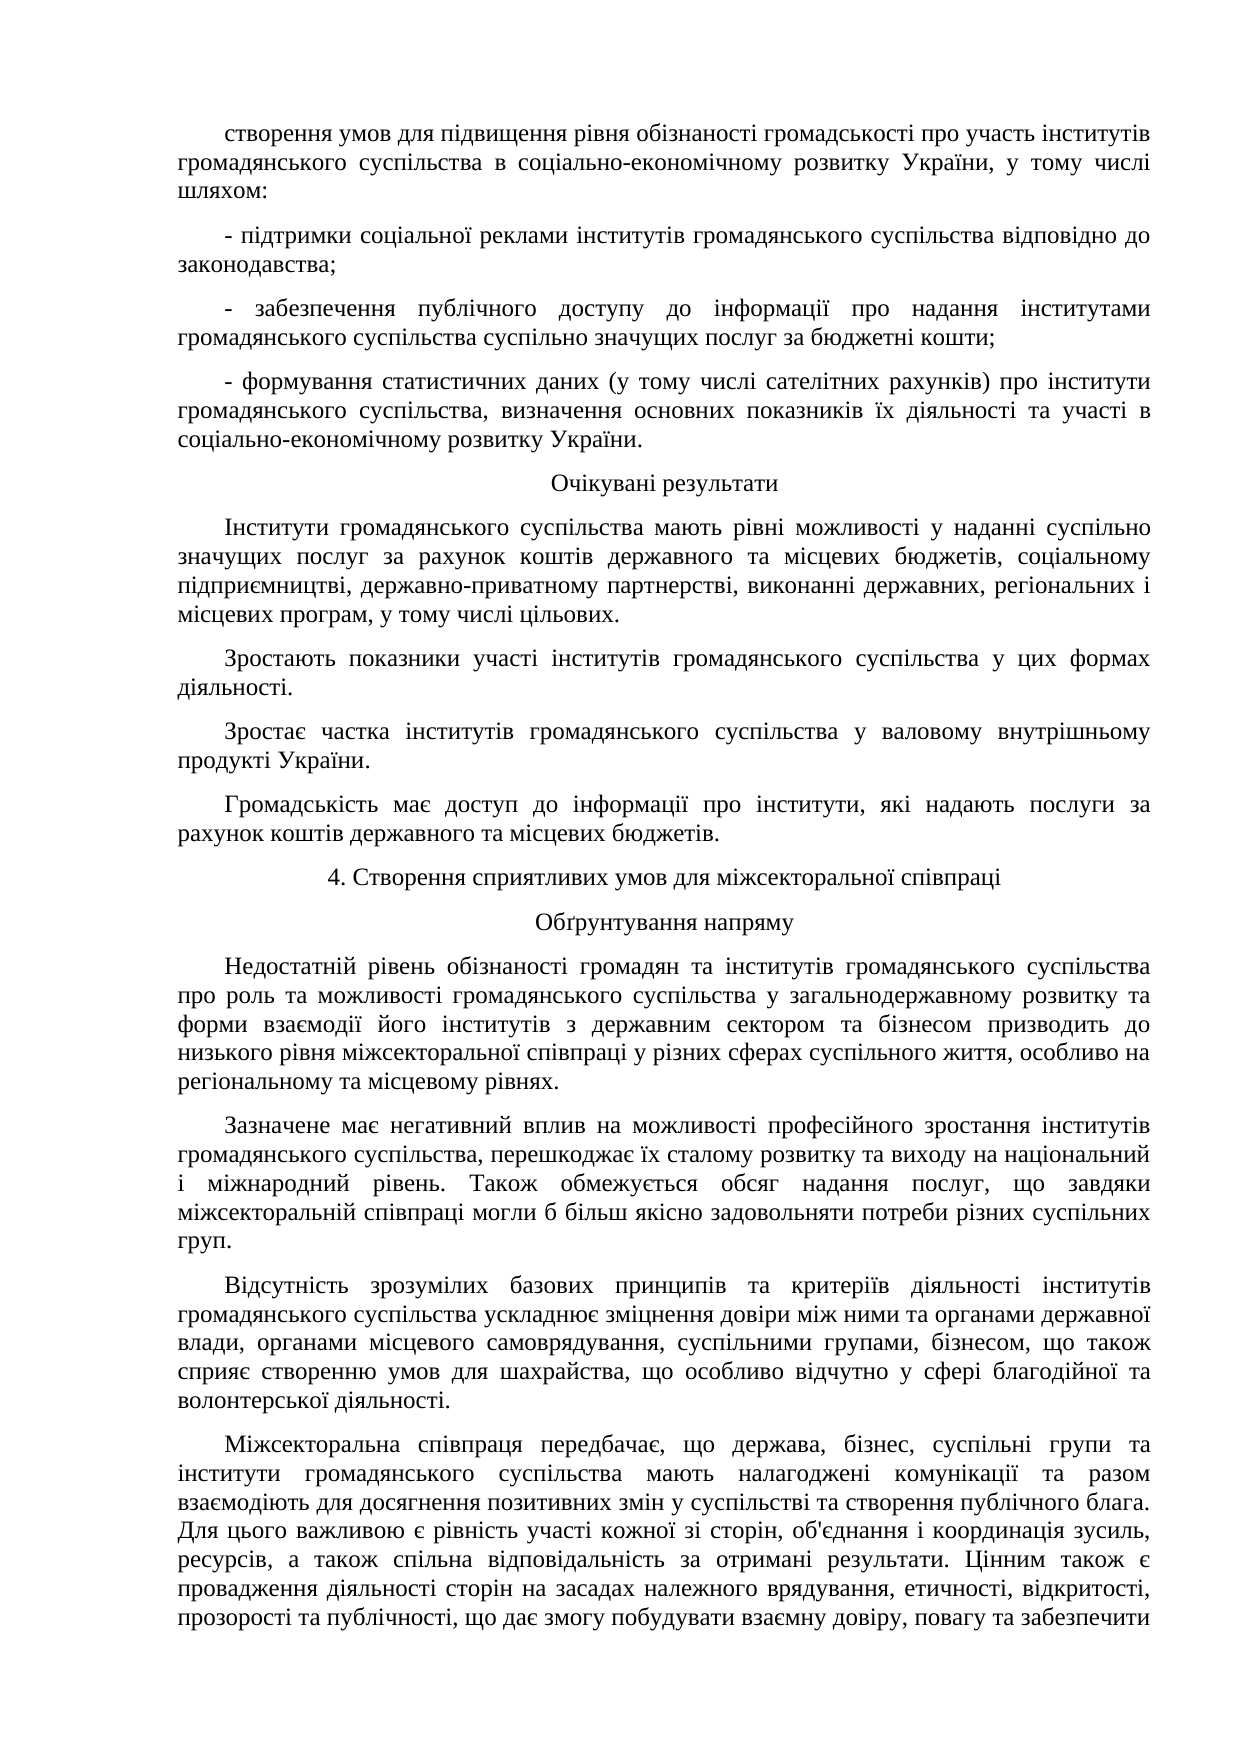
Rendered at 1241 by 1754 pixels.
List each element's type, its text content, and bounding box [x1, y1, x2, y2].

text 4. Створення сприятливих умов для міжсекторальної співпраці [177, 862, 1152, 891]
text Зазначене має негативний вплив на можливості професійного зростання інститутів громадянського суспільства, перешкоджає їх сталому розвитку та виходу на національний і міжнародний рівень. Також обмежується обсяг надання послуг, що завдяки міжсекторальній співпраці могли б більш якісно задовольняти потреби різних суспільних груп. [177, 1111, 1152, 1254]
text Зростають показники участі інститутів громадянського суспільства у цих формах діяльності. [177, 643, 1152, 701]
text створення умов для підвищення рівня обізнаності громадськості про участь інститутів громадянського суспільства в соціально-економічному розвитку України, у тому числі шляхом: [177, 118, 1152, 204]
text Громадськість має доступ до інформації про інститути, які надають послуги за рахунок коштів державного та місцевих бюджетів. [177, 789, 1152, 847]
text Недостатній рівень обізнаності громадян та інститутів громадянського суспільства про роль та можливості громадянського суспільства у загальнодержавному розвитку та форми взаємодії його інститутів з державним сектором та бізнесом призводить до низького рівня міжсекторальної співпраці у різних сферах суспільного життя, особливо на регіональному та місцевому рівнях. [177, 951, 1152, 1095]
text Очікувані результати [177, 468, 1152, 497]
text - забезпечення публічного доступу до інформації про надання інститутами громадянського суспільства суспільно значущих послуг за бюджетні кошти; [177, 293, 1152, 351]
text Зростає частка інститутів громадянського суспільства у валовому внутрішньому продукті України. [177, 716, 1152, 774]
text - формування статистичних даних (у тому числі сателітних рахунків) про інститути громадянського суспільства, визначення основних показників їх діяльності та участі в соціально-економічному розвитку України. [177, 366, 1152, 452]
text Інститути громадянського суспільства мають рівні можливості у наданні суспільно значущих послуг за рахунок коштів державного та місцевих бюджетів, соціальному підприємництві, державно-приватному партнерстві, виконанні державних, регіональних і місцевих програм, у тому числі цільових. [177, 512, 1152, 627]
text Обґрунтування напряму [177, 907, 1152, 936]
text Відсутність зрозумілих базових принципів та критеріїв діяльності інститутів громадянського суспільства ускладнює зміцнення довіри між ними та органами державної влади, органами місцевого самоврядування, суспільними групами, бізнесом, що також сприяє створенню умов для шахрайства, що особливо відчутно у сфері благодійної та волонтерської діяльності. [177, 1270, 1152, 1414]
text - підтримки соціальної реклами інститутів громадянського суспільства відповідно до законодавства; [177, 220, 1152, 277]
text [177, 1429, 1152, 1631]
